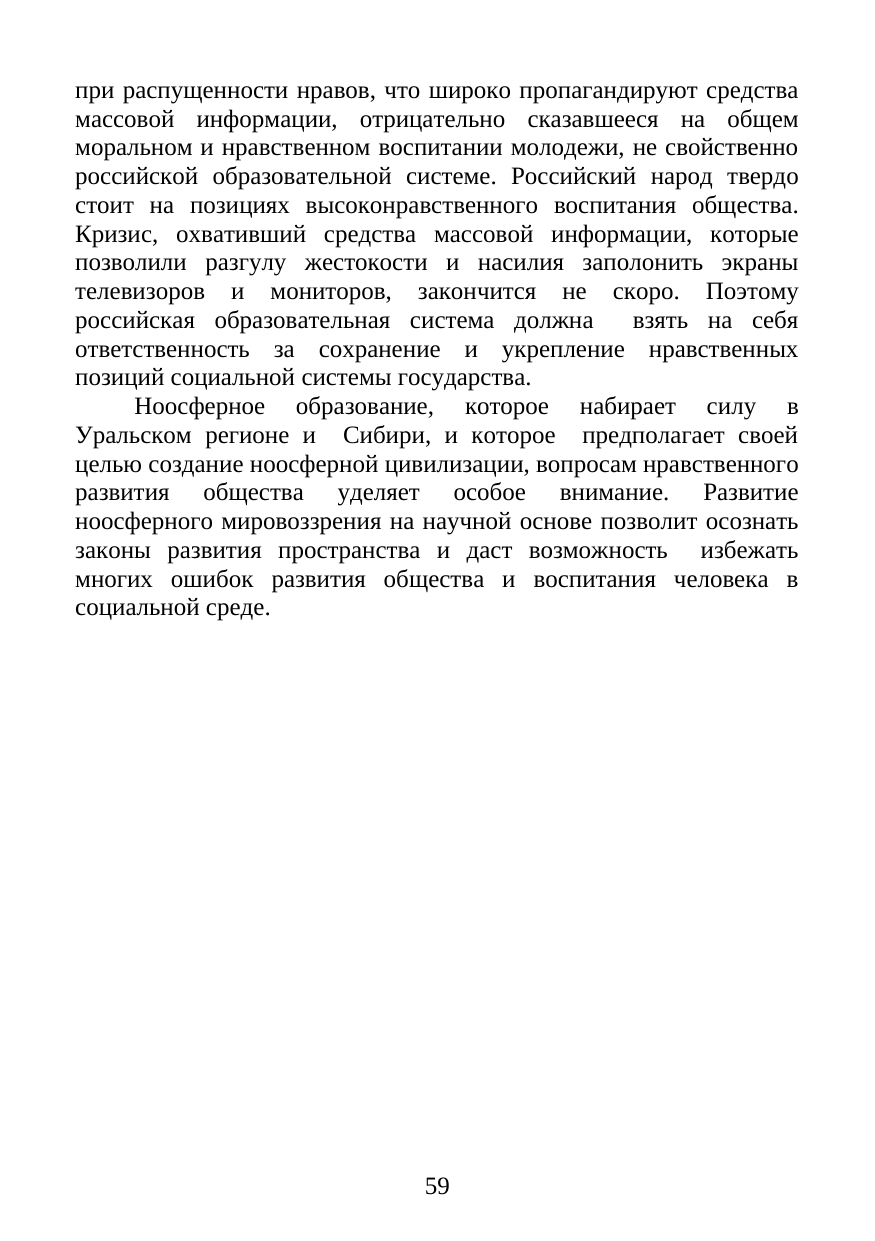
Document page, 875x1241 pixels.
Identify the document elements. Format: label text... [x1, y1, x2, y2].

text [75, 75, 799, 391]
text Ноосферное образование, которое набирает силу в Уральском регионе и Сибири, и которое предполагает своей целью создание ноосферной цивилизации, вопросам нравственного развития общества уделяет особое внимание. Развитие ноосферного мировоззрения на научной основе позволит осознать законы развития пространства и даст возможность избежать многих ошибок развития общества и воспитания человека в социальной среде. [75, 391, 799, 621]
